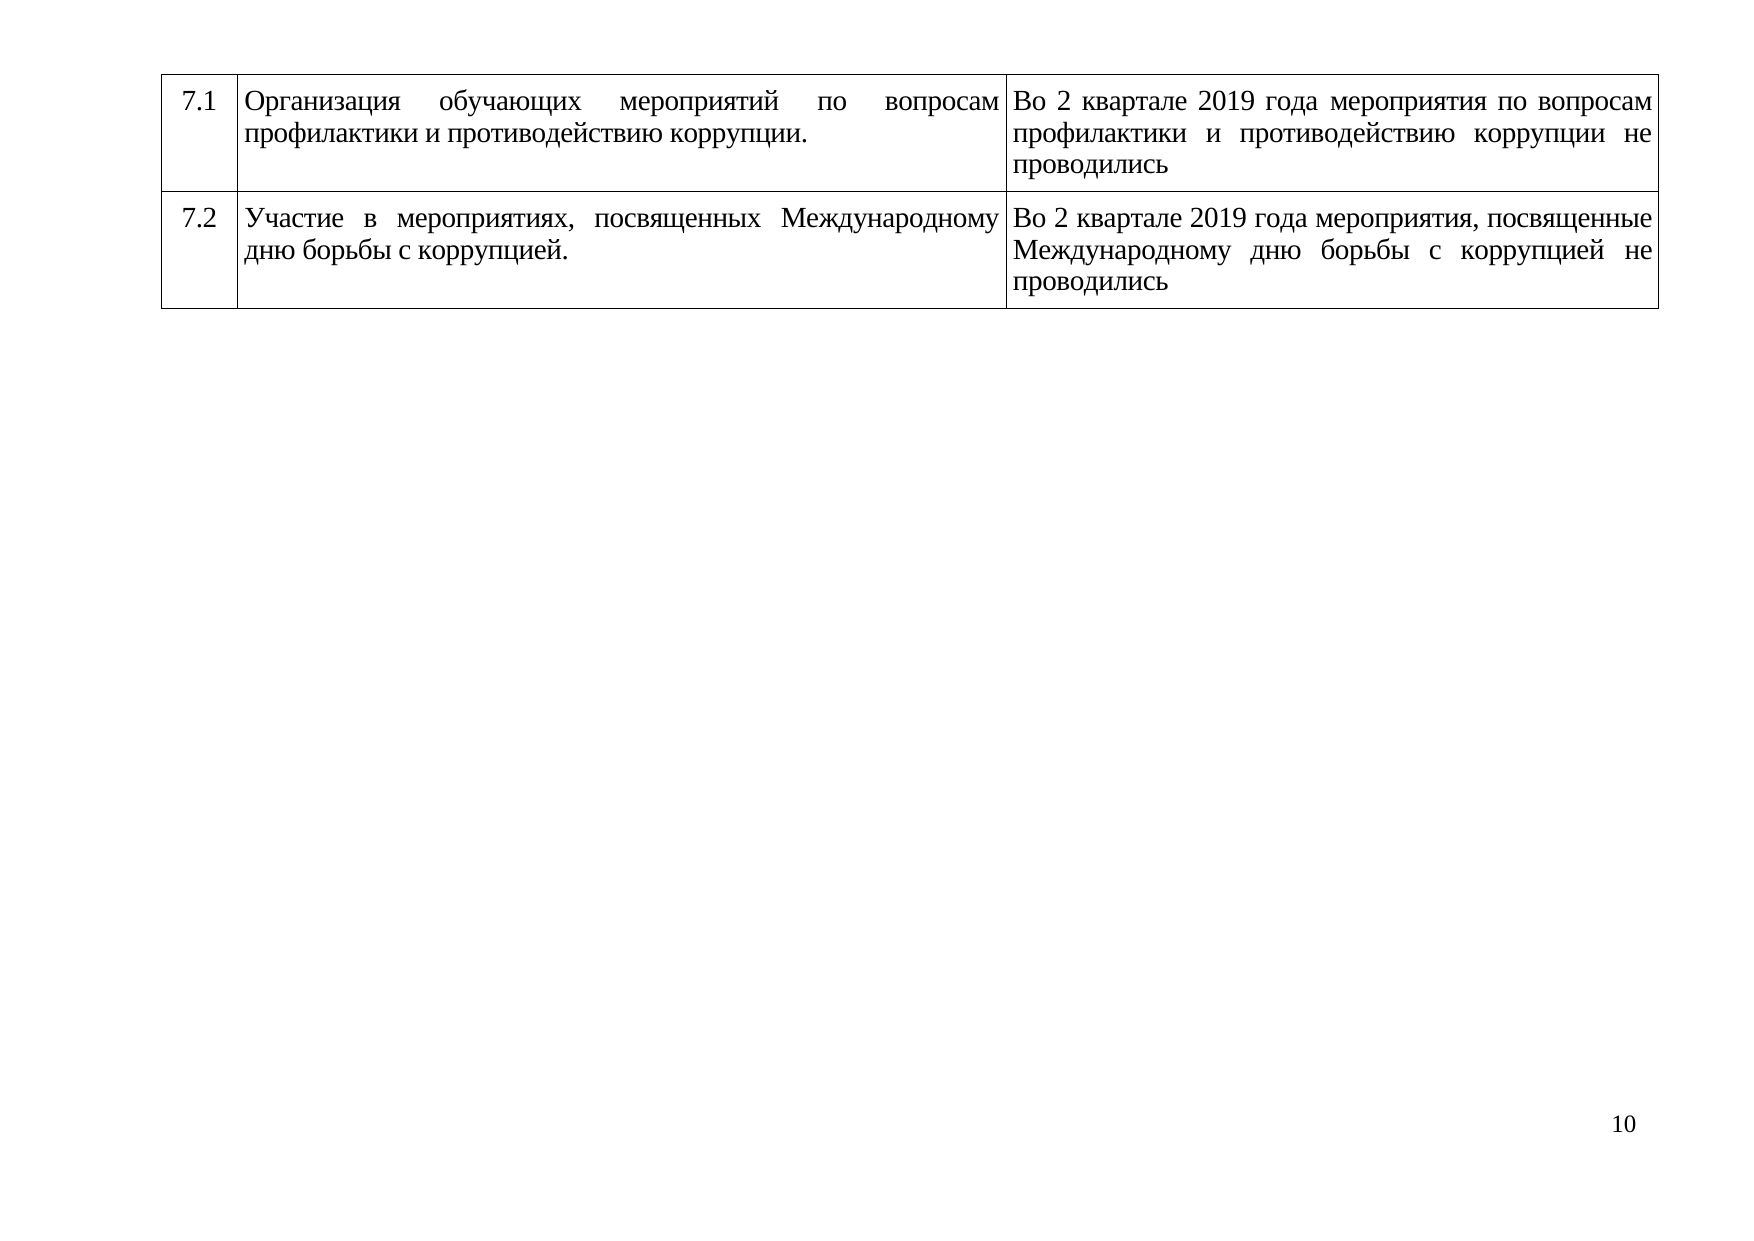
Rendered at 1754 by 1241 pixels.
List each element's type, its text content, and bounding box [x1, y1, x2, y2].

table_cell 7.2 [162, 192, 237, 308]
table_cell Во 2 квартале 2019 года мероприятия, посвященные Международному дню борьбы с коррупцией не проводились [1007, 192, 1658, 308]
table_cell Во 2 квартале 2019 года мероприятия по вопросам профилактики и противодействию коррупции не проводились [1007, 75, 1658, 191]
table_cell Организация обучающих мероприятий по вопросам профилактики и противодействию коррупции. [238, 75, 1006, 191]
table_cell 7.1 [162, 75, 237, 191]
table_cell Участие в мероприятиях, посвященных Международному дню борьбы с коррупцией. [238, 192, 1006, 308]
